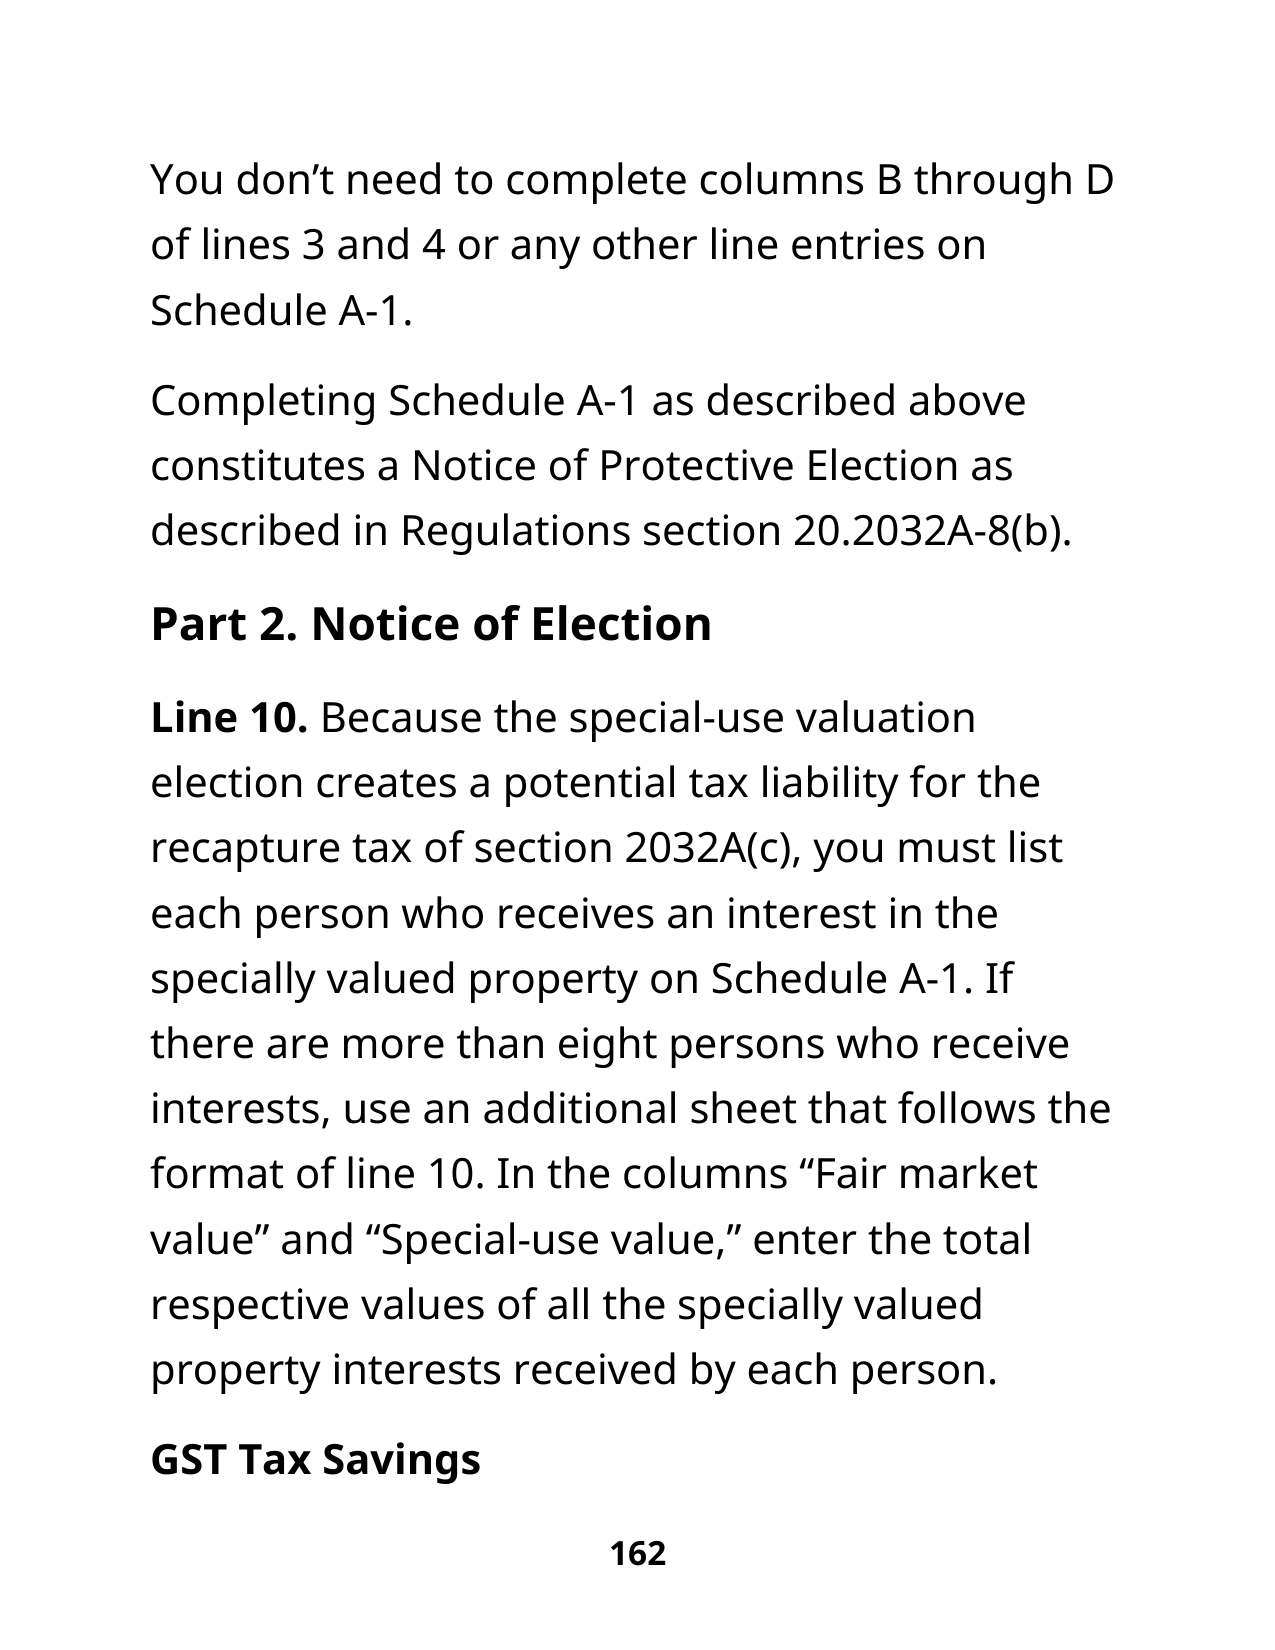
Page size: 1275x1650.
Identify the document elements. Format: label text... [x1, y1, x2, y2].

text Line 10. Because the special-use valuation election creates a potential tax liability for the recapture tax of section 2032A(c), you must list each person who receives an interest in the specially valued property on Schedule A-1. If there are more than eight persons who receive interests, use an additional sheet that follows the format of line 10. In the columns “Fair market value” and “Special-use value,” enter the total respective values of all the specially valued property interests received by each person. [150, 688, 1125, 1397]
text GST Tax Savings [150, 1430, 1125, 1487]
subtitle Part 2. Notice of Election [150, 591, 1125, 654]
text You don’t need to complete columns B through D of lines 3 and 4 or any other line entries on Schedule A-1. [150, 150, 1125, 337]
text Completing Schedule A-1 as described above constitutes a Notice of Protective Election as described in Regulations section 20.2032A-8(b). [150, 371, 1125, 558]
